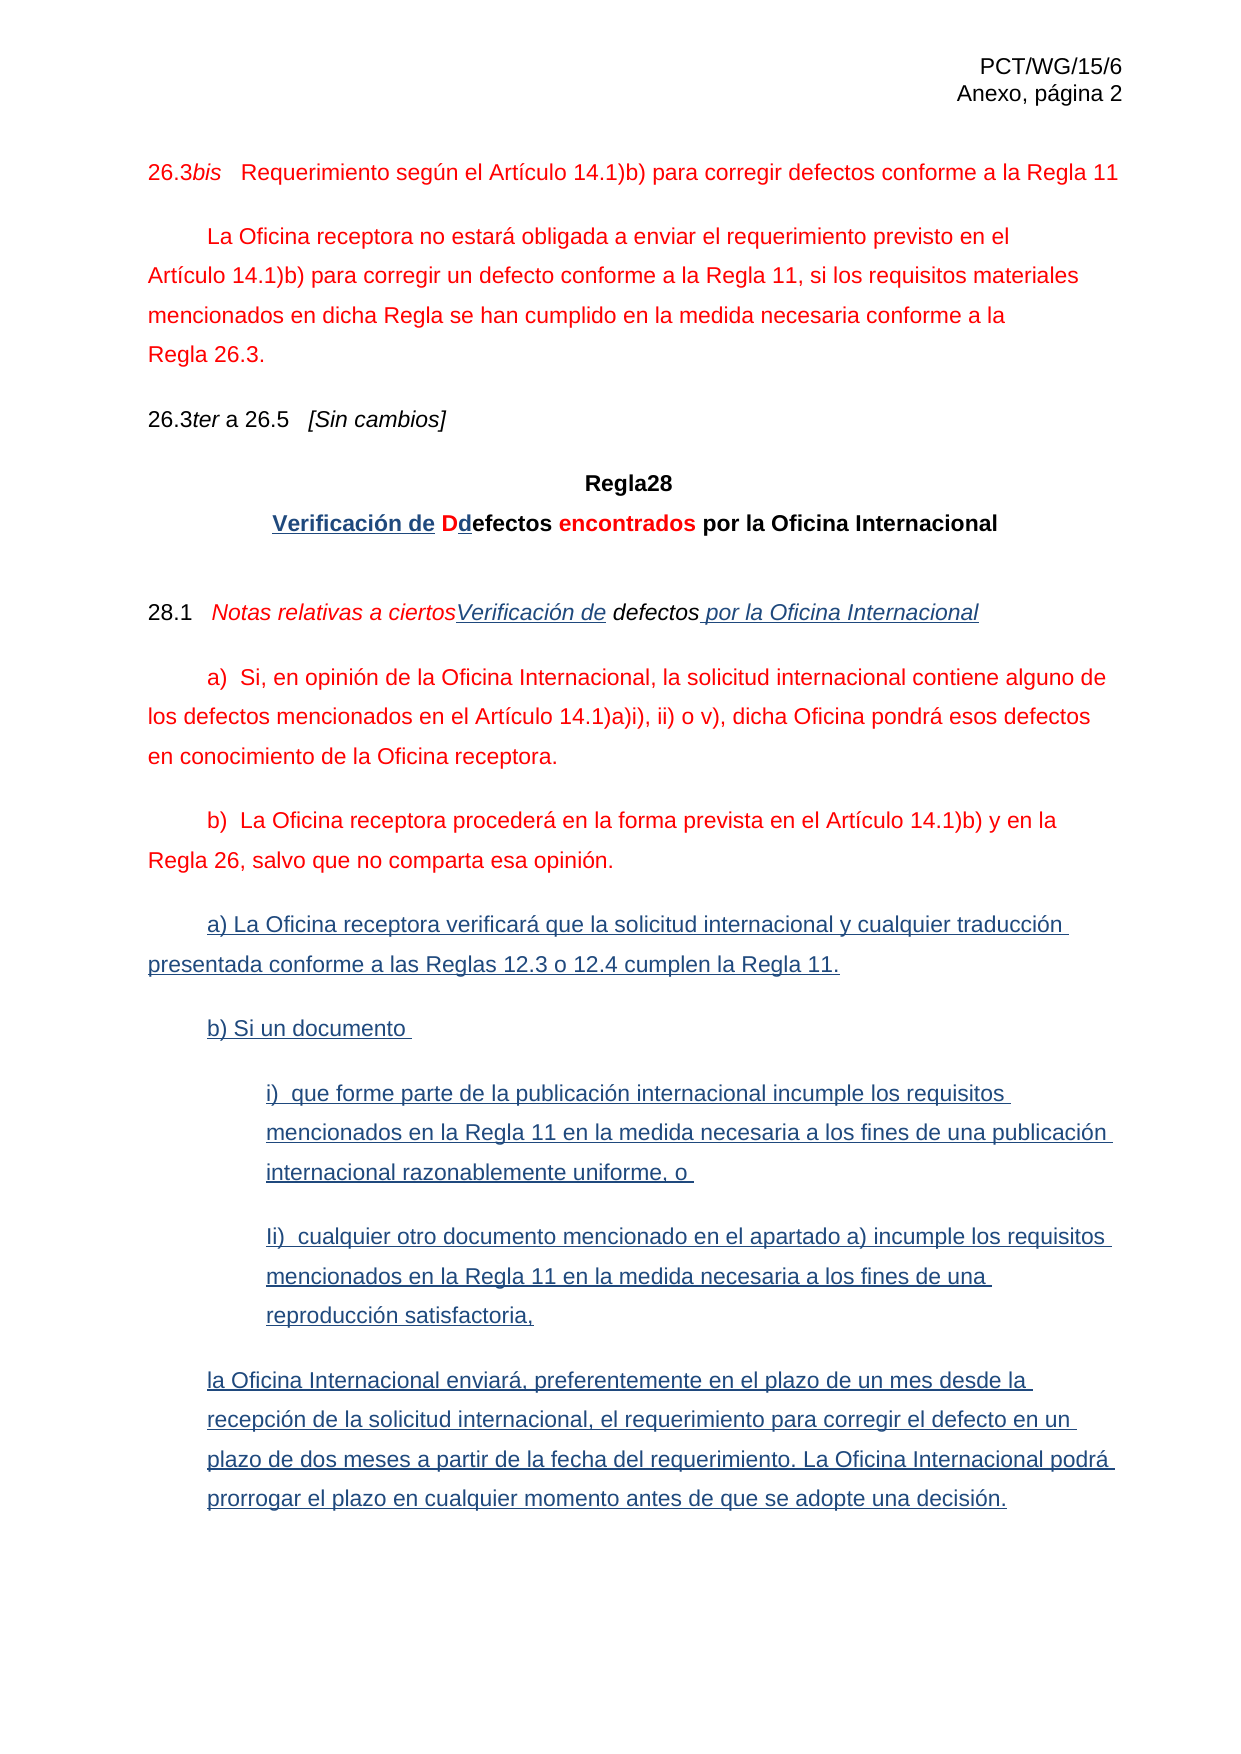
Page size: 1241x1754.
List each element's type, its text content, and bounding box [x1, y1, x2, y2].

text la Oficina Internacional enviará, preferentemente en el plazo de un mes desde la recepción de la solicitud internacional, el requerimiento para corregir el defecto en un plazo de dos meses a partir de la fecha del requerimiento. La Oficina Internacional podrá prorrogar el plazo en cualquier momento antes de que se adopte una decisión. [207, 1367, 1122, 1511]
text b) La Oficina receptora procederá en la forma prevista en el Artículo 14.1)b) y en la Regla 26, salvo que no comparta esa opinión. [148, 807, 1122, 873]
text 26.3bis Requerimiento según el Artículo 14.1)b) para corregir defectos conforme a la Regla 11 [148, 158, 1122, 185]
title Regla28 Verificación de Ddefectos encontrados por la Oficina Internacional [148, 470, 1122, 536]
text a) La Oficina receptora verificará que la solicitud internacional y cualquier traducción presentada conforme a las Reglas 12.3 o 12.4 cumplen la Regla 11. [148, 911, 1122, 977]
text i) que forme parte de la publicación internacional incumple los requisitos mencionados en la Regla 11 en la medida necesaria a los fines de una publicación internacional razonablemente uniforme, o [266, 1080, 1122, 1185]
text La Oficina receptora no estará obligada a enviar el requerimiento previsto en el Artículo 14.1)b) para corregir un defecto conforme a la Regla 11, si los requisitos materiales mencionados en dicha Regla se han cumplido en la medida necesaria conforme a la Regla 26.3. [148, 223, 1122, 368]
text Ii) cualquier otro documento mencionado en el apartado a) incumple los requisitos mencionados en la Regla 11 en la medida necesaria a los fines de una reproducción satisfactoria, [266, 1223, 1122, 1328]
text a) Si, en opinión de la Oficina Internacional, la solicitud internacional contiene alguno de los defectos mencionados en el Artículo 14.1)a)i), ii) o v), dicha Oficina pondrá esos defectos en conocimiento de la Oficina receptora. [148, 664, 1122, 769]
text 28.1 Notas relativas a ciertosVerificación de defectos por la Oficina Internacional [148, 599, 1122, 626]
text 26.3ter a 26.5 [Sin cambios] [148, 406, 1122, 432]
text b) Si un documento [148, 1015, 1122, 1042]
